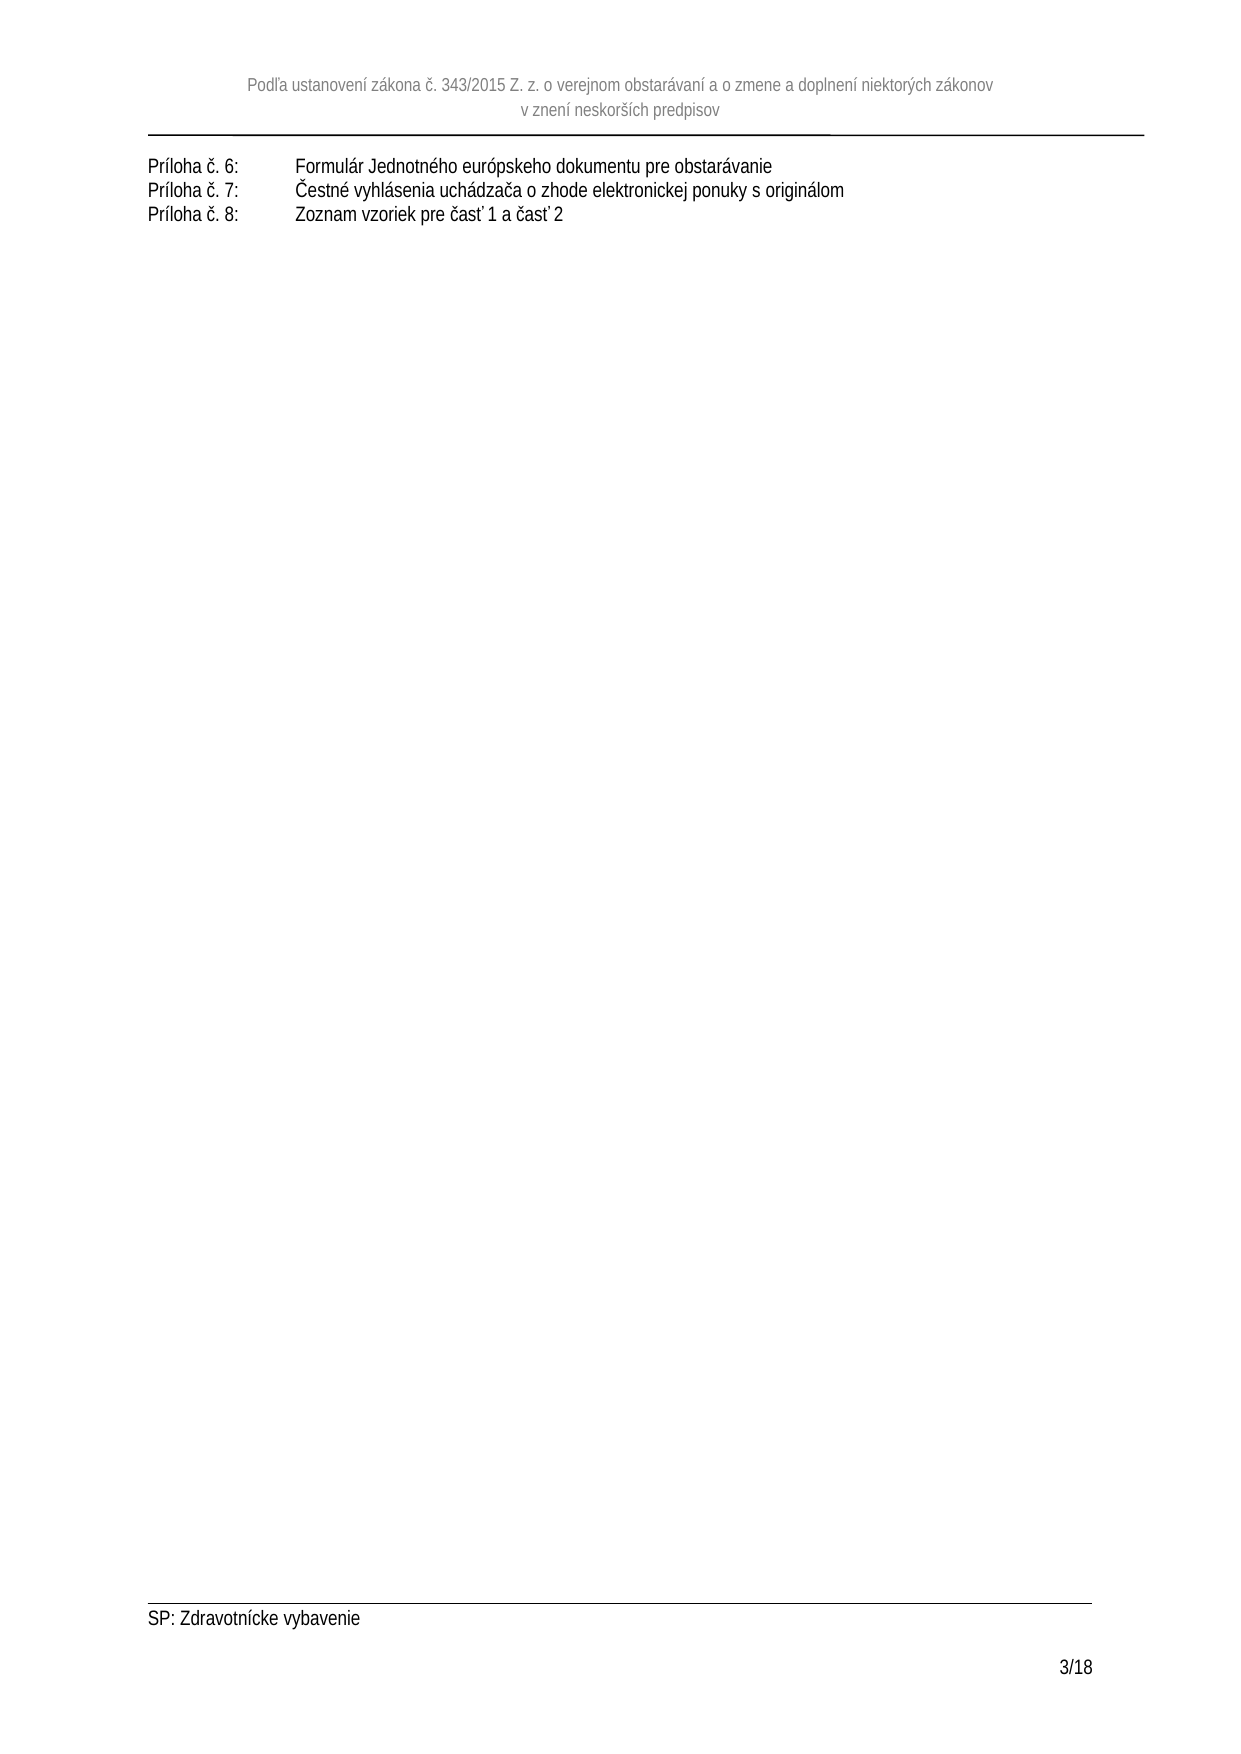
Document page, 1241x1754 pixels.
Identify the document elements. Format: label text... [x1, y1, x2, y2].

text Príloha č. 8: Zoznam vzoriek pre časť 1 a časť 2 [148, 202, 1092, 226]
text Príloha č. 6: Formulár Jednotného európskeho dokumentu pre obstarávanie [148, 154, 1092, 178]
text Príloha č. 7: Čestné vyhlásenia uchádzača o zhode elektronickej ponuky s originálom [148, 178, 1092, 202]
